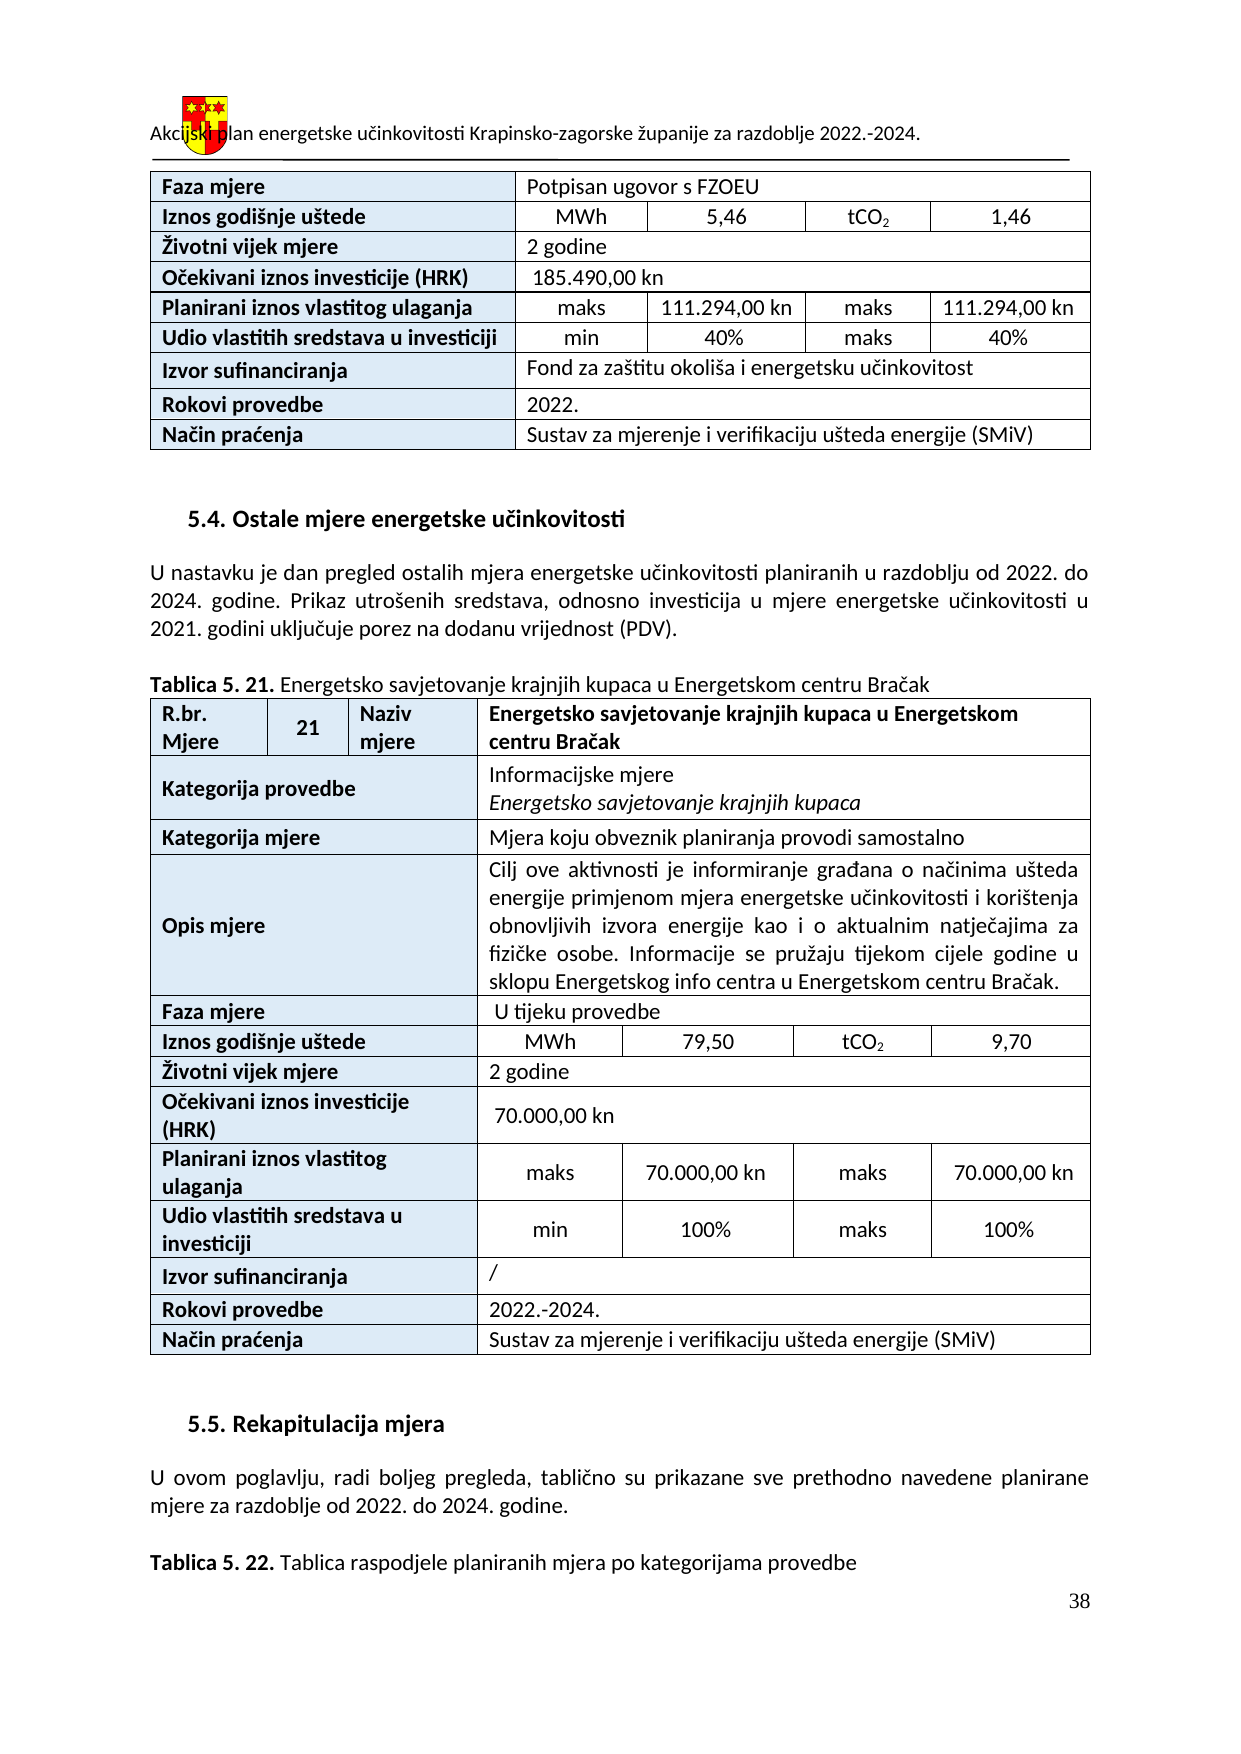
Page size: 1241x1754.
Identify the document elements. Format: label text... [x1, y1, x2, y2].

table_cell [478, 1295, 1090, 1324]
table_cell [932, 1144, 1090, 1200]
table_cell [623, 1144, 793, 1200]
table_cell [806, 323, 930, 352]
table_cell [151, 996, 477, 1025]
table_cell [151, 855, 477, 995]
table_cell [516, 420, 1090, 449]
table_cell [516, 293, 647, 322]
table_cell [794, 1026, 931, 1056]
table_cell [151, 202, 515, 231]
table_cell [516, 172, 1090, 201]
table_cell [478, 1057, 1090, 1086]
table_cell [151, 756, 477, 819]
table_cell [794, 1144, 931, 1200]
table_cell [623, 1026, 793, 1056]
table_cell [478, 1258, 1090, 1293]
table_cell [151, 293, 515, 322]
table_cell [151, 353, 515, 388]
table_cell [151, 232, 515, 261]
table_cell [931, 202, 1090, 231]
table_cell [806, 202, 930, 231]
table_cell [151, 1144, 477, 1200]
subtitle Rekapitulacija mjera [187, 1408, 1090, 1438]
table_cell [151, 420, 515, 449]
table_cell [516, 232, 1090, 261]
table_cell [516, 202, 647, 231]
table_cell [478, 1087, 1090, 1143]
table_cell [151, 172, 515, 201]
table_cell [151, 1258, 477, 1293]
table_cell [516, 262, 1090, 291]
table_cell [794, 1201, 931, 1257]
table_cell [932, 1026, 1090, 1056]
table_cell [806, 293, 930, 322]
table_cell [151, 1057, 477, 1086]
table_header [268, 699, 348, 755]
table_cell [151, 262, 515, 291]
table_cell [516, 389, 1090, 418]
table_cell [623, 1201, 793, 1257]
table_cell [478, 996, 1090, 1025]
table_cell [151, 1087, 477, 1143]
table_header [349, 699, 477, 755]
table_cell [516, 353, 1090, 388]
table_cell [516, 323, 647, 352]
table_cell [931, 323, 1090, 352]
text U ovom poglavlju, radi boljeg pregleda, tablično su prikazane sve prethodno navedene planirane mjere za razdoblje od 2022. do 2024. godine. [150, 1463, 1090, 1519]
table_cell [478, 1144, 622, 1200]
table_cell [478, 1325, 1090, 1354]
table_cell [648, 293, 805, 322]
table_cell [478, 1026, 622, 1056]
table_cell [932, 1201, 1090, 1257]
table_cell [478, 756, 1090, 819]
picture [182, 96, 228, 155]
subtitle Ostale mjere energetske učinkovitosti [187, 503, 1090, 533]
text U nastavku je dan pregled ostalih mjera energetske učinkovitosti planiranih u razdoblju od 2022. do 2024. godine. Prikaz utrošenih sredstava, odnosno investicija u mjere energetske učinkovitosti u 2021. godini uključuje porez na dodanu vrijednost (PDV). [150, 558, 1090, 642]
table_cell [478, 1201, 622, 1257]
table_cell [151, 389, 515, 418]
text Tablica 5. 22. Tablica raspodjele planiranih mjera po kategorijama provedbe [150, 1548, 1090, 1576]
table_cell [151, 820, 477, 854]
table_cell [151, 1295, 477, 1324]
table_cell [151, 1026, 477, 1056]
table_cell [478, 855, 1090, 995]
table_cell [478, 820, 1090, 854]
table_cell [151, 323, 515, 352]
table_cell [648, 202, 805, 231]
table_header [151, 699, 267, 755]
text Tablica 5. 21. Energetsko savjetovanje krajnjih kupaca u Energetskom centru Bračak [150, 670, 1090, 698]
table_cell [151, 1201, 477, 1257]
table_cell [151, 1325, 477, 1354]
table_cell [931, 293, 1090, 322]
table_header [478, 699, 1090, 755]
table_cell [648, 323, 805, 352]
